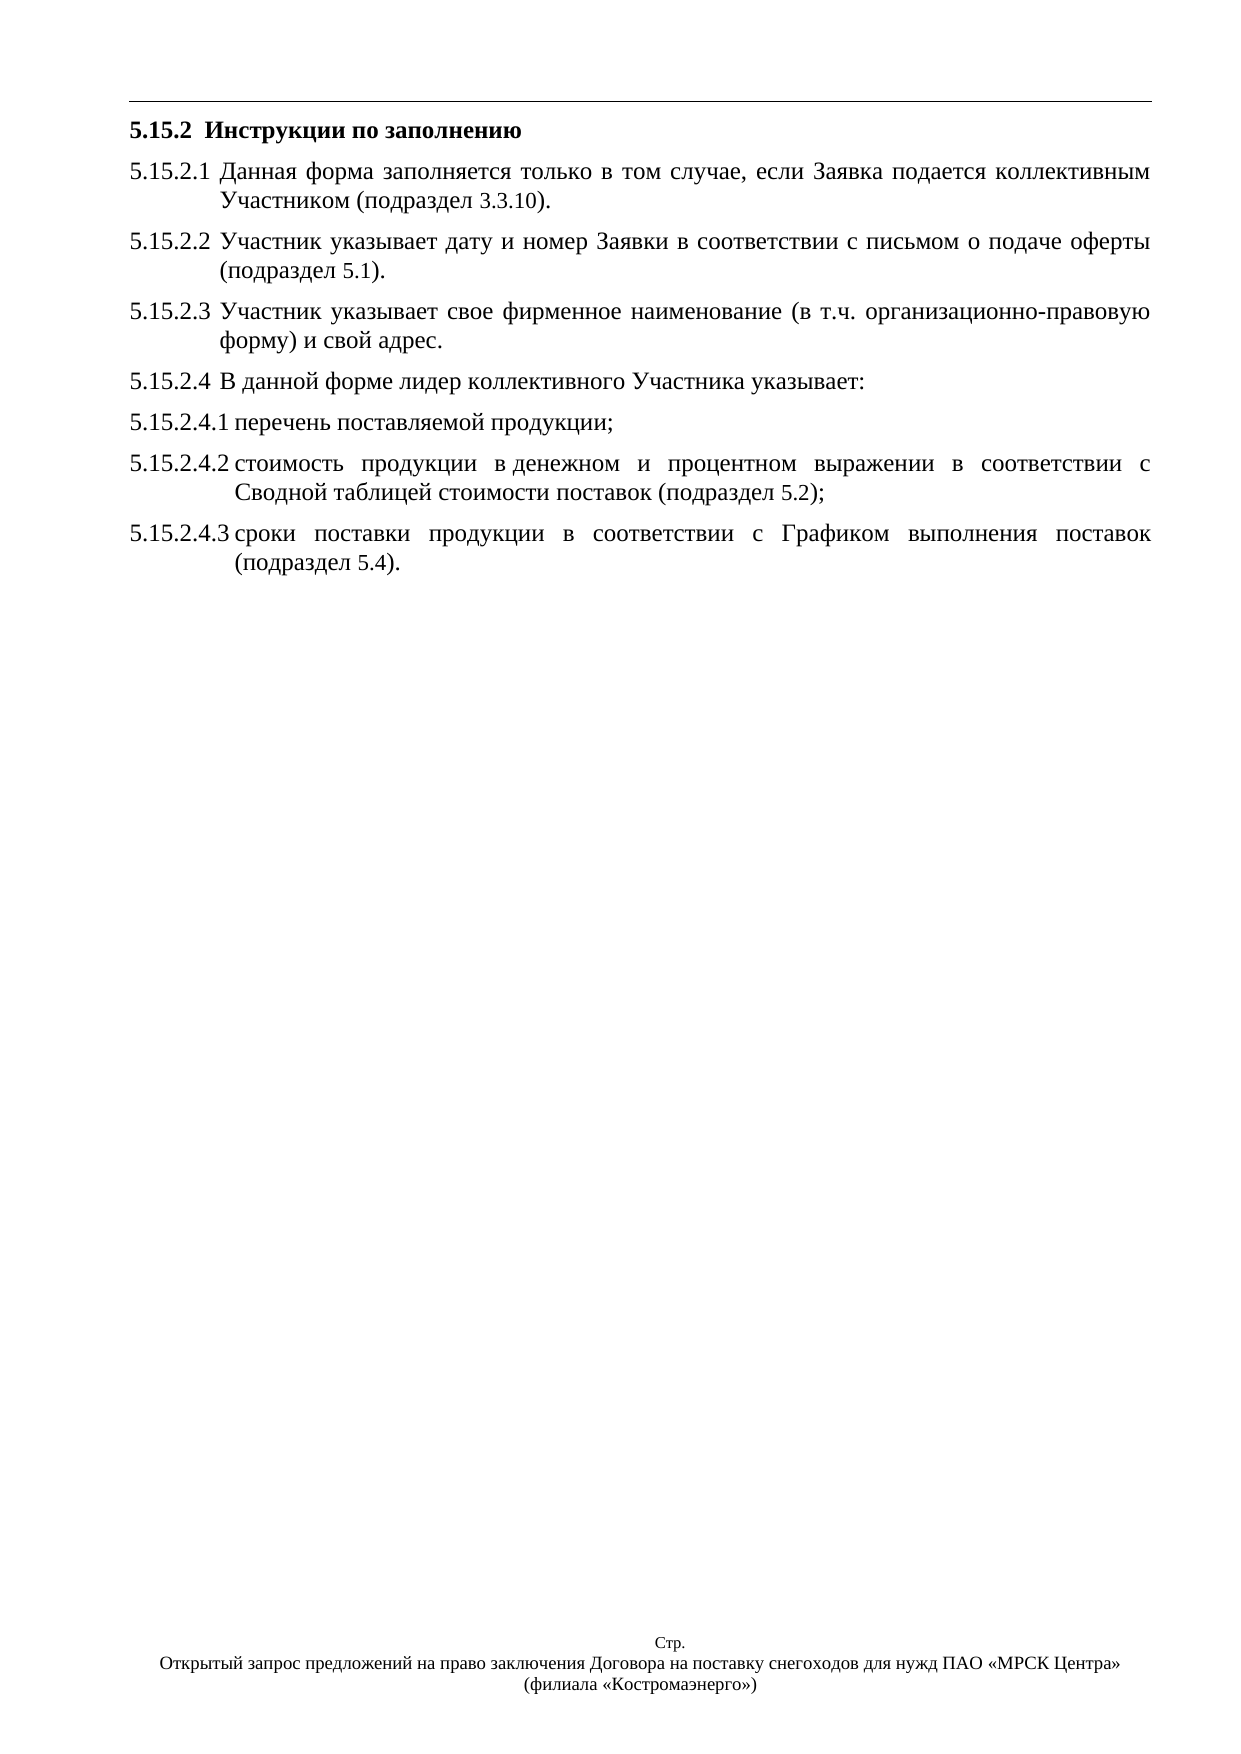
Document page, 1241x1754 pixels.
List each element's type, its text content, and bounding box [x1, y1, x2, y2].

list Участник указывает дату и номер Заявки в соответствии с письмом о подаче оферты (подраздел 5.1). [129, 226, 1152, 283]
subtitle Инструкции по заполнению [129, 115, 1152, 143]
list Участник указывает свое фирменное наименование (в т.ч. организационно-правовую форму) и свой адрес. [129, 296, 1152, 353]
list сроки поставки продукции в соответствии с Графиком выполнения поставок (подраздел 5.4). [129, 518, 1152, 576]
list стоимость продукции в денежном и процентном выражении в соответствии с Сводной таблицей стоимости поставок (подраздел 5.2); [129, 448, 1152, 506]
list В данной форме лидер коллективного Участника указывает: [129, 366, 1152, 395]
list перечень поставляемой продукции; [129, 407, 1152, 436]
list Данная форма заполняется только в том случае, если Заявка подается коллективным Участником (подраздел 3.3.10). [129, 156, 1152, 213]
